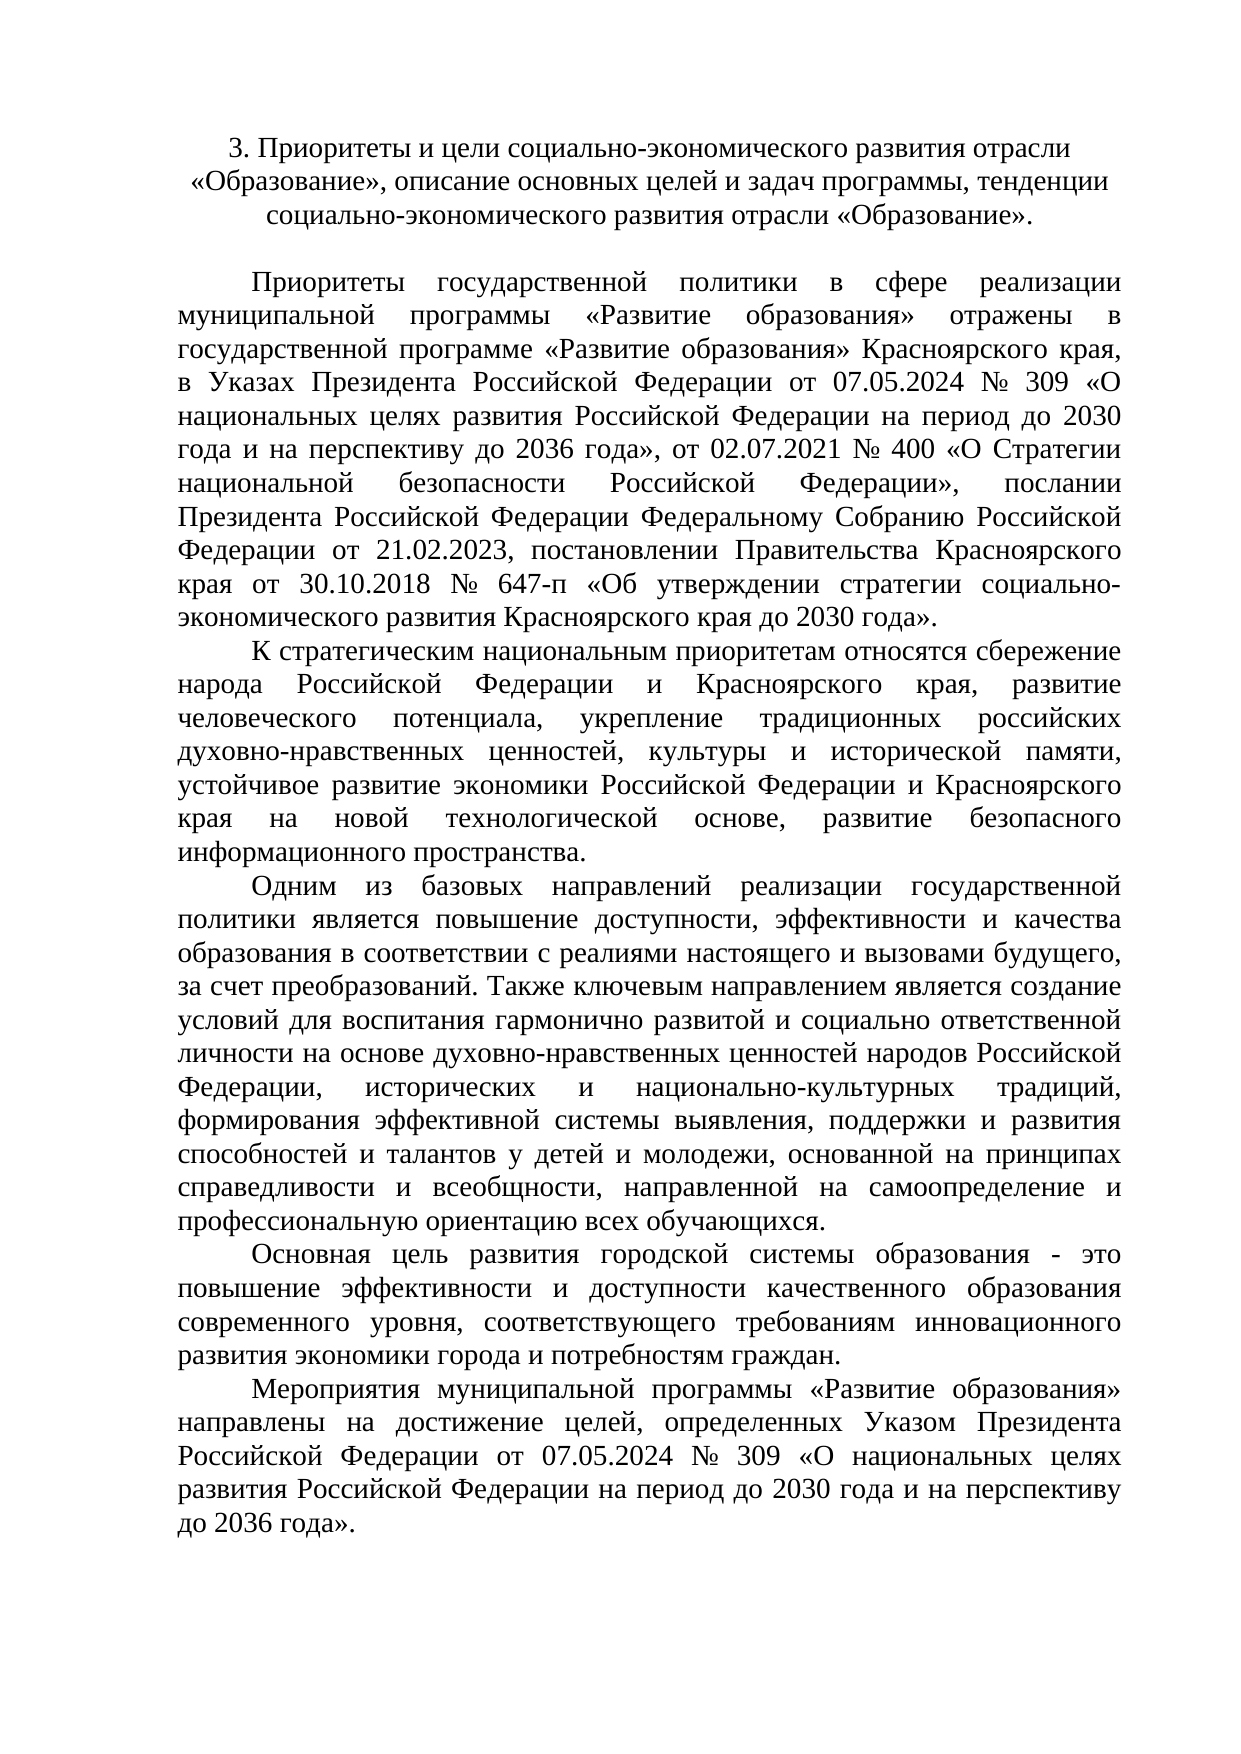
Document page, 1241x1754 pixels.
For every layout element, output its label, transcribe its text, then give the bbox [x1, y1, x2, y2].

text Основная цель развития городской системы образования - это повышение эффективности и доступности качественного образования современного уровня, соответствующего требованиям инновационного развития экономики города и потребностям граждан. [177, 1237, 1122, 1371]
text Приоритеты государственной политики в сфере реализации муниципальной программы «Развитие образования» отражены в государственной программе «Развитие образования» Красноярского края, в Указах Президента Российской Федерации от 07.05.2024 № 309 «О национальных целях развития Российской Федерации на период до 2030 года и на перспективу до 2036 года», от 02.07.2021 № 400 «О Стратегии национальной безопасности Российской Федерации», послании Президента Российской Федерации Федеральному Собранию Российской Федерации от 21.02.2023, постановлении Правительства Красноярского края от 30.10.2018 № 647-п «Об утверждении стратегии социально-экономического развития Красноярского края до 2030 года». [177, 264, 1122, 633]
text Мероприятия муниципальной программы «Развитие образования» направлены на достижение целей, определенных Указом Президента Российской Федерации от 07.05.2024 № 309 «О национальных целях развития Российской Федерации на период до 2030 года и на перспективу до 2036 года». [177, 1371, 1122, 1538]
text К стратегическим национальным приоритетам относятся сбережение народа Российской Федерации и Красноярского края, развитие человеческого потенциала, укрепление традиционных российских духовно-нравственных ценностей, культуры и исторической памяти, устойчивое развитие экономики Российской Федерации и Красноярского края на новой технологической основе, развитие безопасного информационного пространства. [177, 633, 1122, 868]
text 3. Приоритеты и цели социально-экономического развития отрасли «Образование», описание основных целей и задач программы, тенденции социально-экономического развития отрасли «Образование». [177, 130, 1122, 230]
text Одним из базовых направлений реализации государственной политики является повышение доступности, эффективности и качества образования в соответствии с реалиями настоящего и вызовами будущего, за счет преобразований. Также ключевым направлением является создание условий для воспитания гармонично развитой и социально ответственной личности на основе духовно-нравственных ценностей народов Российской Федерации, исторических и национально-культурных традиций, формирования эффективной системы выявления, поддержки и развития способностей и талантов у детей и молодежи, основанной на принципах справедливости и всеобщности, направленной на самоопределение и профессиональную ориентацию всех обучающихся. [177, 868, 1122, 1237]
